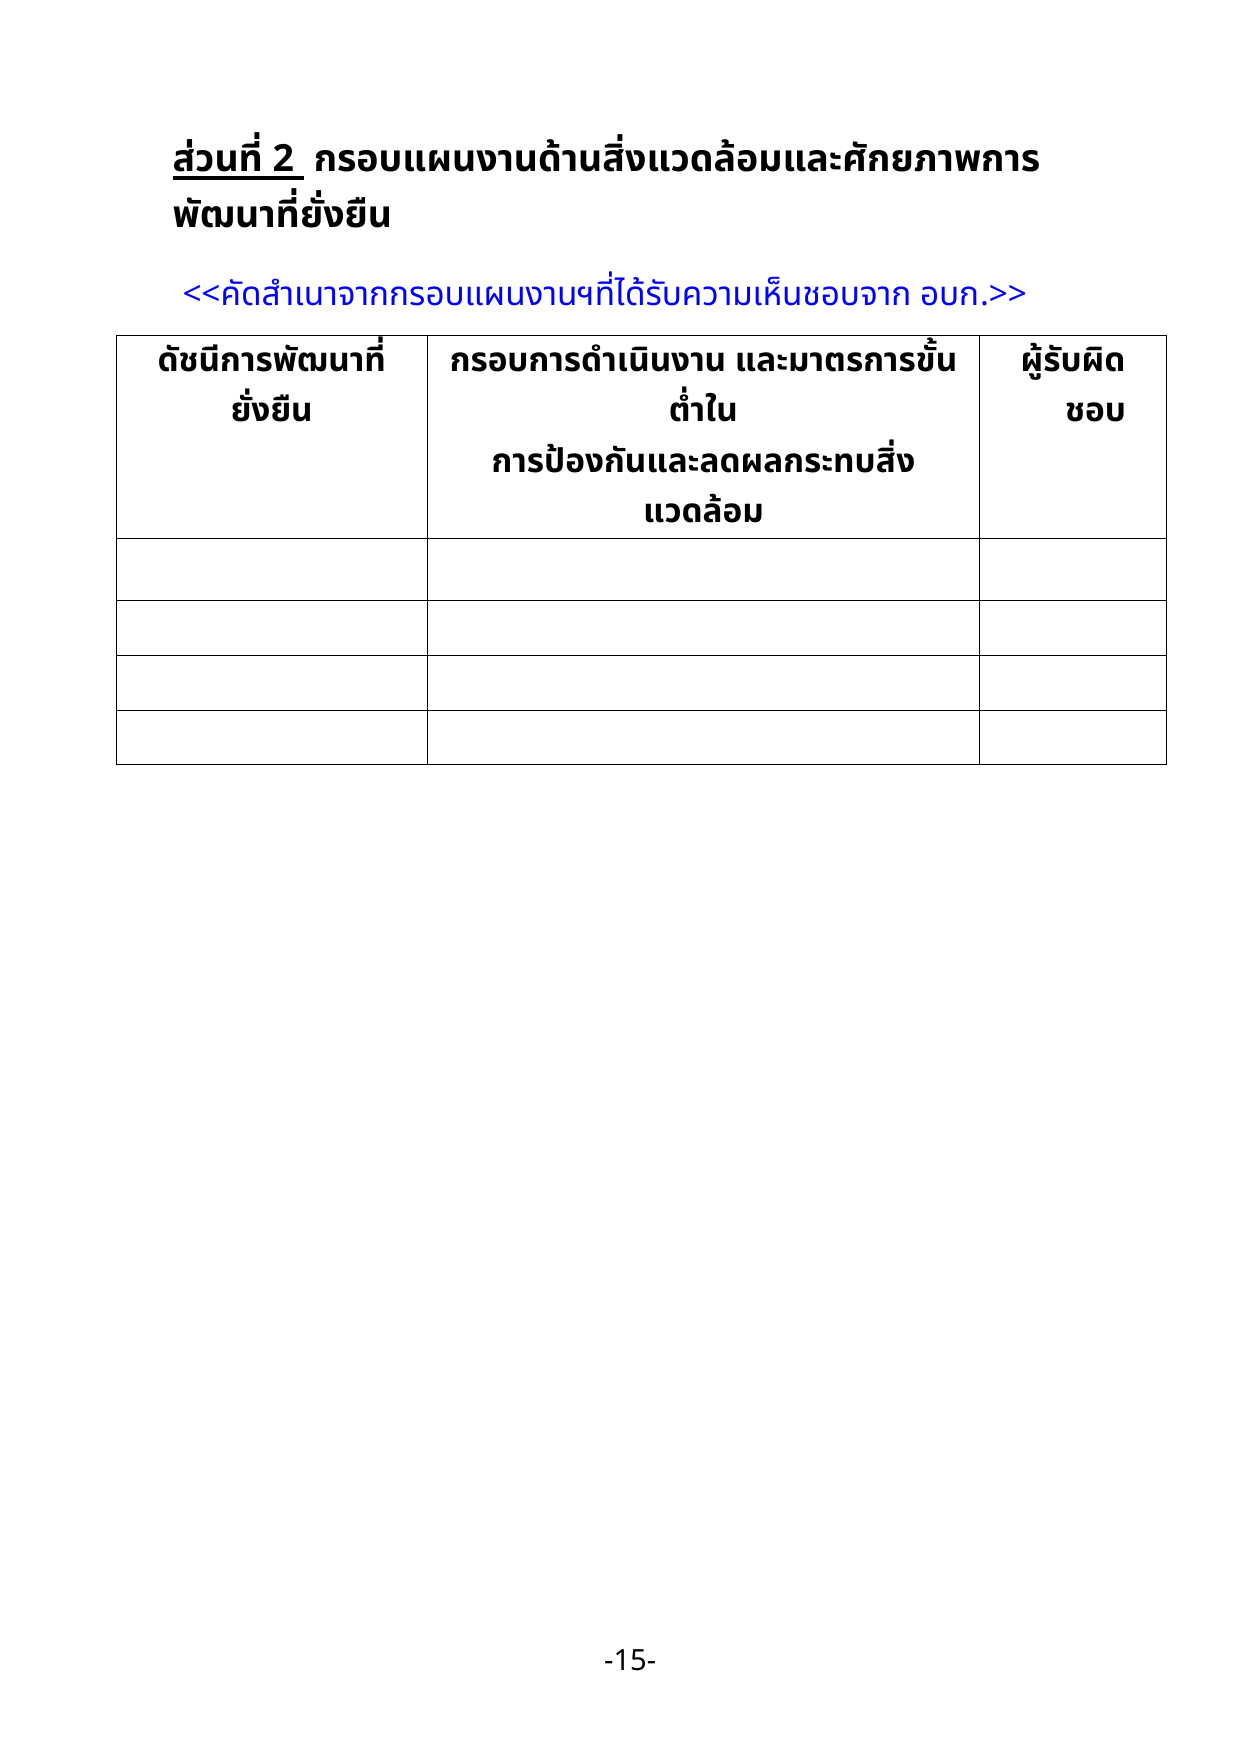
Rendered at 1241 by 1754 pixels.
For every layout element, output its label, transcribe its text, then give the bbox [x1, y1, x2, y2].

table_cell [428, 601, 979, 655]
table_cell [980, 539, 1166, 600]
table_header กรอบการดำเนินงาน และมาตรการขั้นต่ำใน การป้องกันและลดผลกระทบสิ่งแวดล้อม [428, 336, 979, 538]
text ส่วนที่ 2 กรอบแผนงานด้านสิ่งแวดล้อมและศักยภาพการพัฒนาที่ยั่งยืน [172, 131, 1087, 245]
table_cell [117, 601, 427, 655]
table_cell [117, 539, 427, 600]
table_header ผู้รับผิดชอบ [980, 336, 1166, 538]
table_cell [980, 656, 1166, 710]
table_cell [980, 601, 1166, 655]
text <<คัดสำเนาจากกรอบแผนงานฯที่ได้รับความเห็นชอบจาก อบก.>> [172, 270, 1087, 321]
table_cell [117, 656, 427, 710]
table_cell [980, 711, 1166, 764]
table_cell [428, 711, 979, 764]
table_cell [428, 539, 979, 600]
table_cell [428, 656, 979, 710]
table_cell [117, 711, 427, 764]
table_header ดัชนีการพัฒนาที่ยั่งยืน [117, 336, 427, 538]
